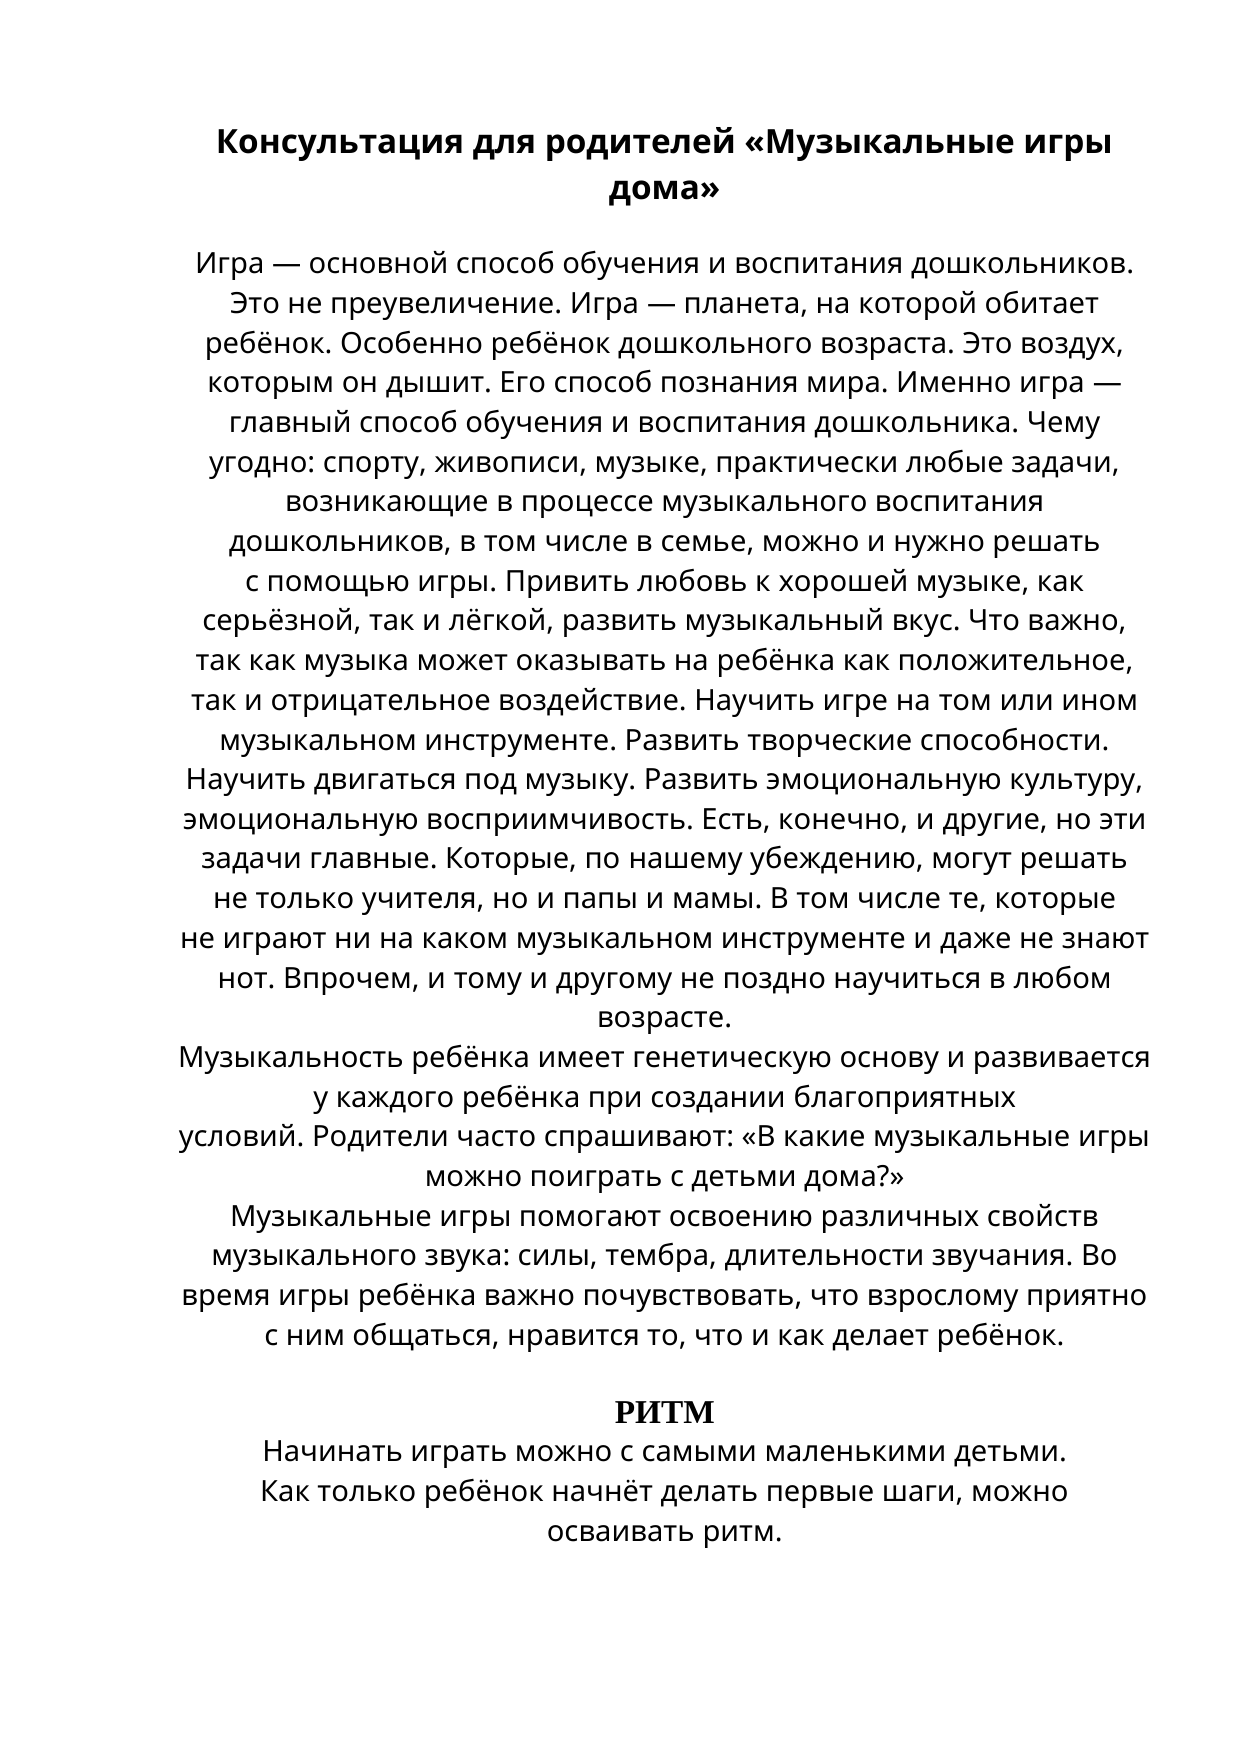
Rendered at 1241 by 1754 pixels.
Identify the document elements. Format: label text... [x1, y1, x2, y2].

text Музыкальные игры помогают освоению различных свойств музыкального звука: силы, тембра, длительности звучания. Во время игры ребёнка важно почувствовать, что взрослому приятно с ним общаться, нравится то, что и как делает ребёнок. [177, 1195, 1152, 1354]
text Начинать играть можно с самыми маленькими детьми. [177, 1430, 1152, 1470]
text Как только ребёнок начнёт делать первые шаги, можно осваивать ритм. [177, 1470, 1152, 1549]
text Музыкальность ребёнка имеет генетическую основу и развивается у каждого ребёнка при создании благоприятных условий. Родители часто спрашивают: «В какие музыкальные игры можно поиграть с детьми дома?» [177, 1036, 1152, 1195]
text Игра — основной способ обучения и воспитания дошкольников. Это не преувеличение. Игра — планета, на которой обитает ребёнок. Особенно ребёнок дошкольного возраста. Это воздух, которым он дышит. Его способ познания мира. Именно игра — главный способ обучения и воспитания дошкольника. Чему угодно: спорту, живописи, музыке, практически любые задачи, возникающие в процессе музыкального воспитания дошкольников, в том числе в семье, можно и нужно решать с помощью игры. Привить любовь к хорошей музыке, как серьёзной, так и лёгкой, развить музыкальный вкус. Что важно, так как музыка может оказывать на ребёнка как положительное, так и отрицательное воздействие. Научить игре на том или ином музыкальном инструменте. Развить творческие способности. Научить двигаться под музыку. Развить эмоциональную культуру, эмоциональную восприимчивость. Есть, конечно, и другие, но эти задачи главные. Которые, по нашему убеждению, могут решать не только учителя, но и папы и мамы. В том числе те, которые не играют ни на каком музыкальном инструменте и даже не знают нот. Впрочем, и тому и другому не поздно научиться в любом возрасте. [177, 242, 1152, 1036]
text РИТМ [177, 1392, 1152, 1430]
text Консультация для родителей «Музыкальные игры дома» [177, 118, 1152, 209]
